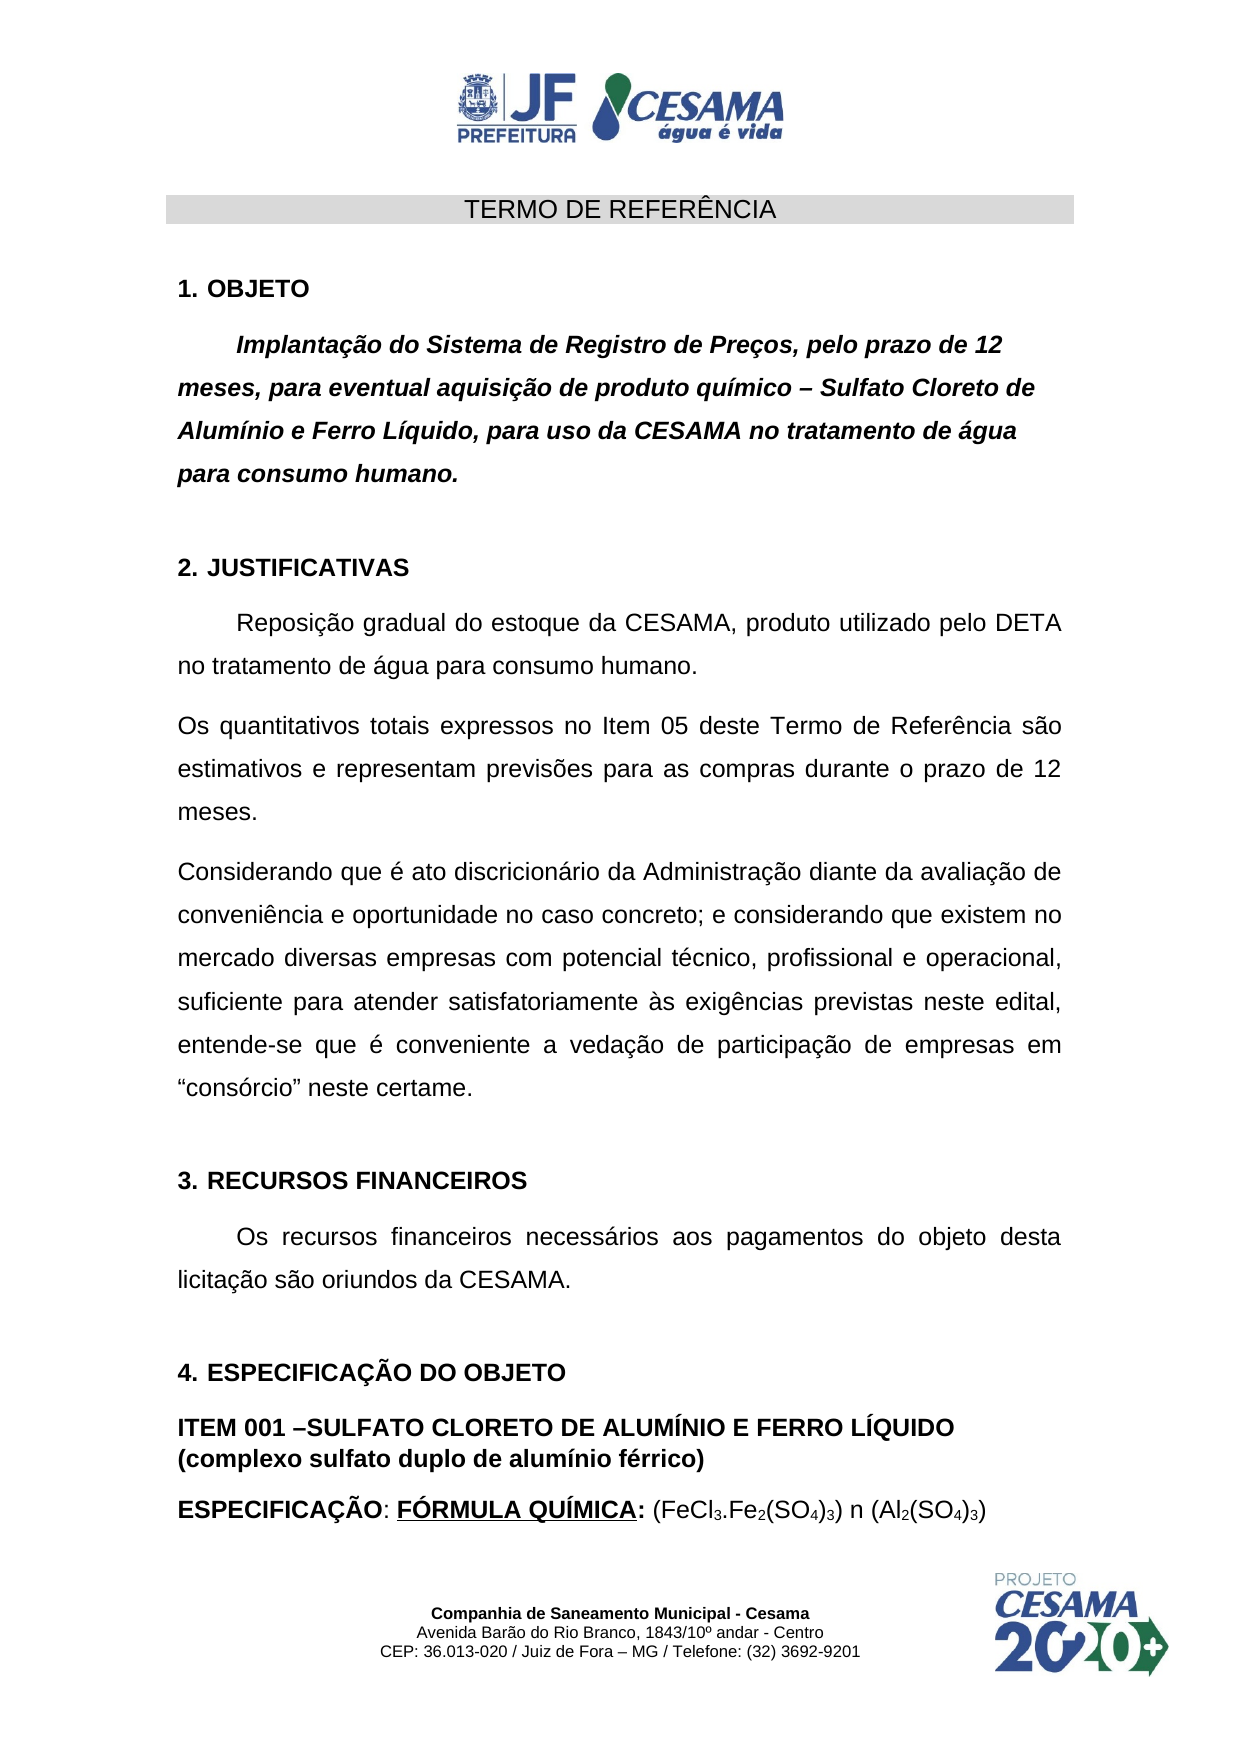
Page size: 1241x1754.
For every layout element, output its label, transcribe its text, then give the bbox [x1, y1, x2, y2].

text Os quantitativos totais expressos no Item 05 deste Termo de Referência são estimativos e representam previsões para as compras durante o prazo de 12 meses. [177, 711, 1063, 826]
list ESPECIFICAÇÃO DO OBJETO [177, 1358, 1063, 1386]
list RECURSOS FINANCEIROS [177, 1166, 1063, 1194]
text Os recursos financeiros necessários aos pagamentos do objeto desta licitação são oriundos da CESAMA. [177, 1221, 1063, 1293]
text ESPECIFICAÇÃO: FÓRMULA QUÍMICA: (FeCl3.Fe2(SO4)3) n (Al2(SO4)3) [177, 1492, 1063, 1525]
text Reposição gradual do estoque da CESAMA, produto utilizado pelo DETA no tratamento de água para consumo humano. [177, 608, 1063, 680]
list JUSTIFICATIVAS [177, 552, 1063, 581]
text Implantação do Sistema de Registro de Preços, pelo prazo de 12 meses, para eventual aquisição de produto químico – Sulfato Cloreto de Alumínio e Ferro Líquido, para uso da CESAMA no tratamento de água para consumo humano. [177, 330, 1063, 488]
text Considerando que é ato discricionário da Administração diante da avaliação de conveniência e oportunidade no caso concreto; e considerando que existem no mercado diversas empresas com potencial técnico, profissional e operacional, suficiente para atender satisfatoriamente às exigências previstas neste edital, entende-se que é conveniente a vedação de participação de empresas em “consórcio” neste certame. [177, 857, 1063, 1101]
table_header TERMO DE REFERÊNCIA [166, 195, 1074, 224]
list OBJETO [177, 274, 1063, 303]
picture [456, 73, 784, 143]
text ITEM 001 –SULFATO CLORETO DE ALUMÍNIO E FERRO LÍQUIDO (complexo sulfato duplo de alumínio férrico) [177, 1413, 1063, 1473]
picture [995, 1573, 1169, 1677]
